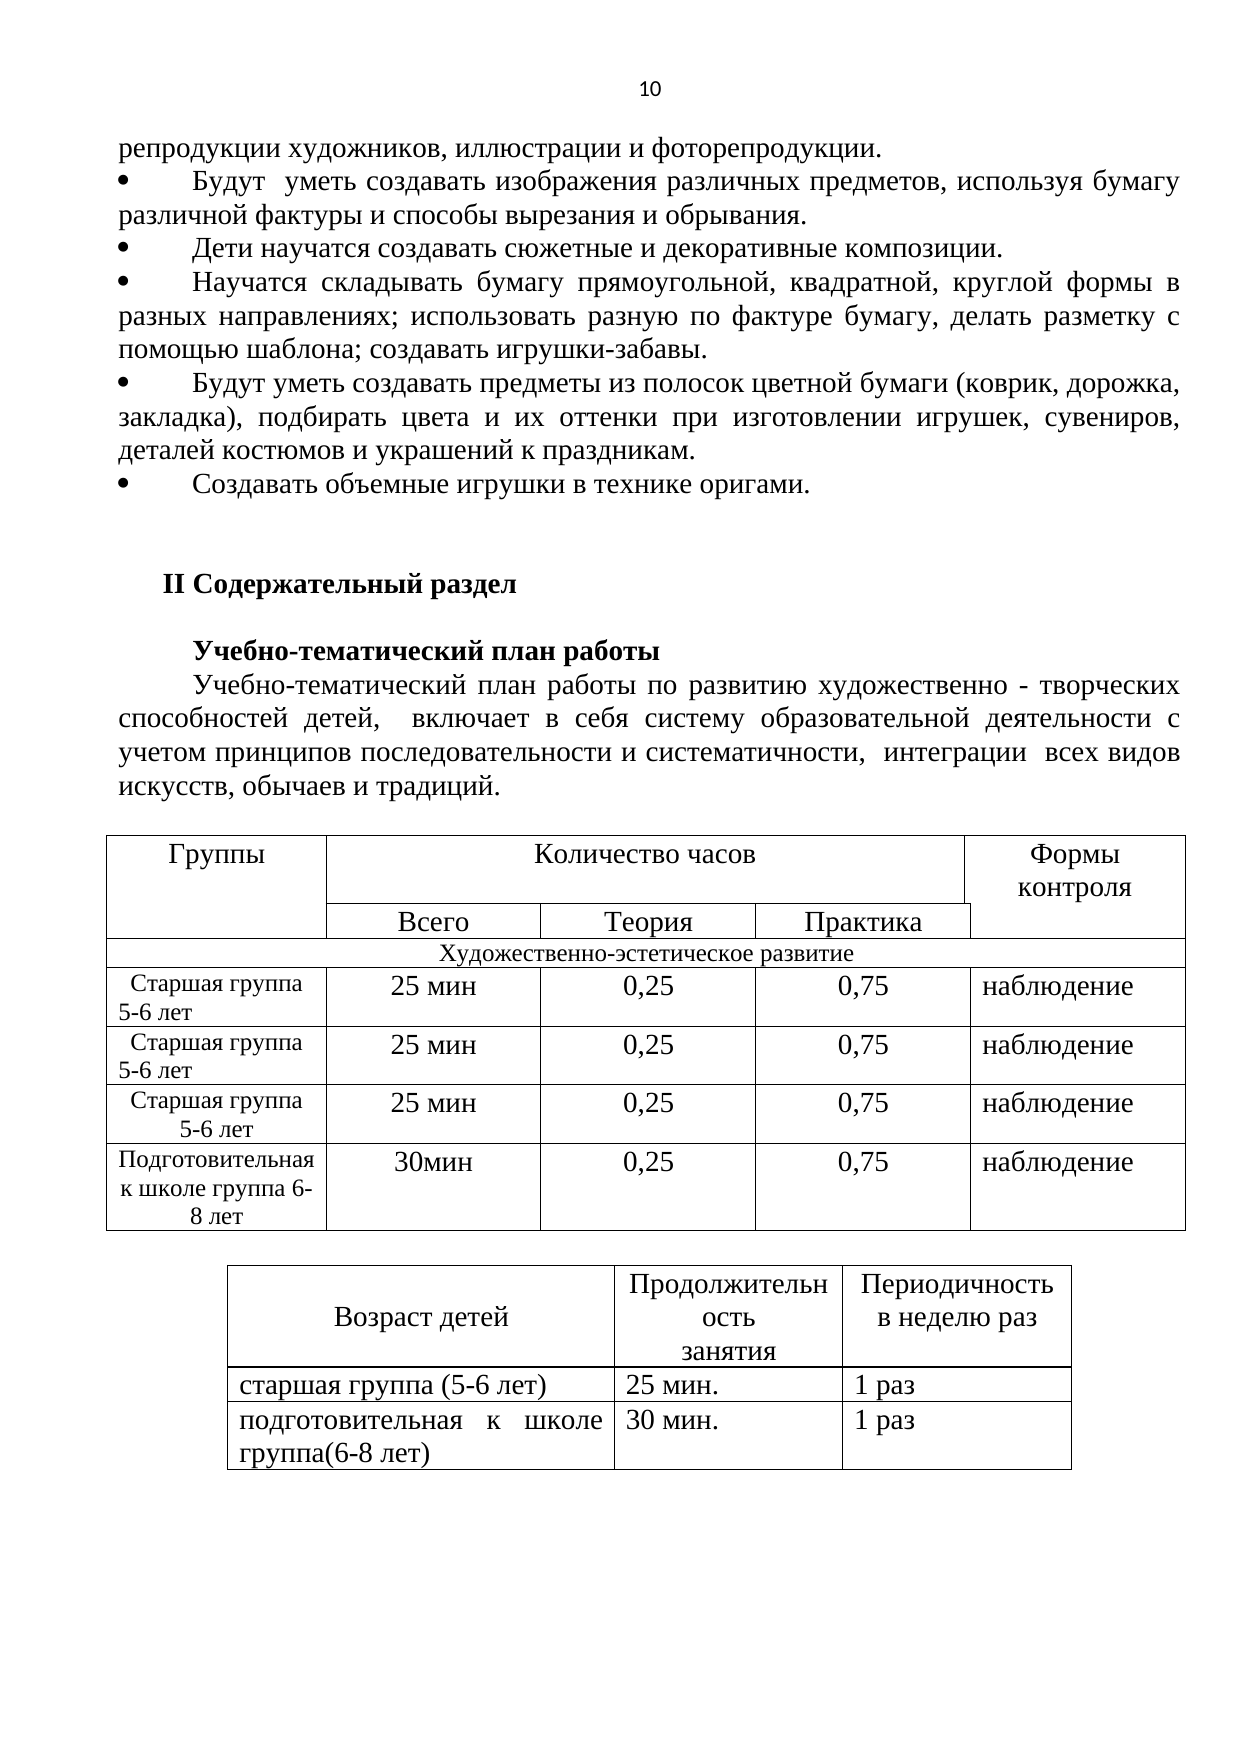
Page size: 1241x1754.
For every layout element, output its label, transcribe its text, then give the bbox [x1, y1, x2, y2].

table_cell 30 мин. [615, 1402, 842, 1469]
table_cell 1 раз [843, 1368, 1071, 1401]
table_cell наблюдение [971, 1085, 1185, 1143]
table_header Формы контроля [965, 836, 1185, 903]
table_cell Художественно-эстетическое развитие [107, 939, 1185, 967]
table_cell Подготовительная к школе группа 6-8 лет [107, 1144, 326, 1230]
table_header Периодичность в неделю раз [843, 1266, 1071, 1366]
table_cell 1 раз [843, 1402, 1071, 1469]
table_cell старшая группа (5-6 лет) [228, 1368, 614, 1401]
table_cell 0,75 [756, 1085, 970, 1143]
table_cell 0,25 [541, 968, 755, 1026]
table_cell 25 мин [327, 968, 540, 1026]
table_cell [971, 903, 1185, 937]
table_cell Старшая группа 5-6 лет [107, 1027, 326, 1084]
table_cell 25 мин. [615, 1368, 842, 1401]
table_cell 0,25 [541, 1027, 755, 1084]
list Будут уметь создавать изображения различных предметов, используя бумагу различной фактуры и способы вырезания и обрывания. [118, 163, 1181, 231]
table_cell наблюдение [971, 1144, 1185, 1230]
table_header Группы [107, 836, 326, 937]
table_cell 0,75 [756, 1027, 970, 1084]
table_cell подготовительная к школе группа(6-8 лет) [228, 1402, 614, 1469]
table_header Возраст детей [228, 1266, 614, 1366]
table_cell Старшая группа 5-6 лет [107, 968, 326, 1026]
table_cell 30мин [327, 1144, 540, 1230]
table_header Продолжительность занятия [615, 1266, 842, 1366]
table_cell Теория [541, 904, 755, 937]
table_cell 0,75 [756, 968, 970, 1026]
table_cell наблюдение [971, 1027, 1185, 1084]
text Учебно-тематический план работы по развитию художественно - творческих способностей детей, включает в себя систему образовательной деятельности с учетом принципов последовательности и систематичности, интеграции всех видов искусств, обычаев и традиций. [118, 667, 1181, 801]
text II Содержательный раздел [118, 566, 1181, 600]
list Будут уметь создавать предметы из полосок цветной бумаги (коврик, дорожка, закладка), подбирать цвета и их оттенки при изготовлении игрушек, сувениров, деталей костюмов и украшений к праздникам. [118, 365, 1181, 466]
table_cell 0,25 [541, 1085, 755, 1143]
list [118, 130, 1181, 163]
table_cell 25 мин [327, 1027, 540, 1084]
table_header Количество часов [327, 836, 964, 903]
table_cell Старшая группа 5-6 лет [107, 1085, 326, 1143]
table_cell 0,75 [756, 1144, 970, 1230]
table_cell Всего [327, 904, 540, 937]
list Создавать объемные игрушки в технике оригами. [118, 466, 1181, 499]
list Научатся складывать бумагу прямоугольной, квадратной, круглой формы в разных направлениях; использовать разную по фактуре бумагу, делать разметку с помощью шаблона; создавать игрушки-забавы. [118, 264, 1181, 365]
table_cell 25 мин [327, 1085, 540, 1143]
table_cell 0,25 [541, 1144, 755, 1230]
text Учебно-тематический план работы [118, 633, 1181, 667]
list Дети научатся создавать сюжетные и декоративные композиции. [118, 231, 1181, 264]
table_cell Практика [756, 904, 970, 937]
table_cell наблюдение [971, 968, 1185, 1026]
